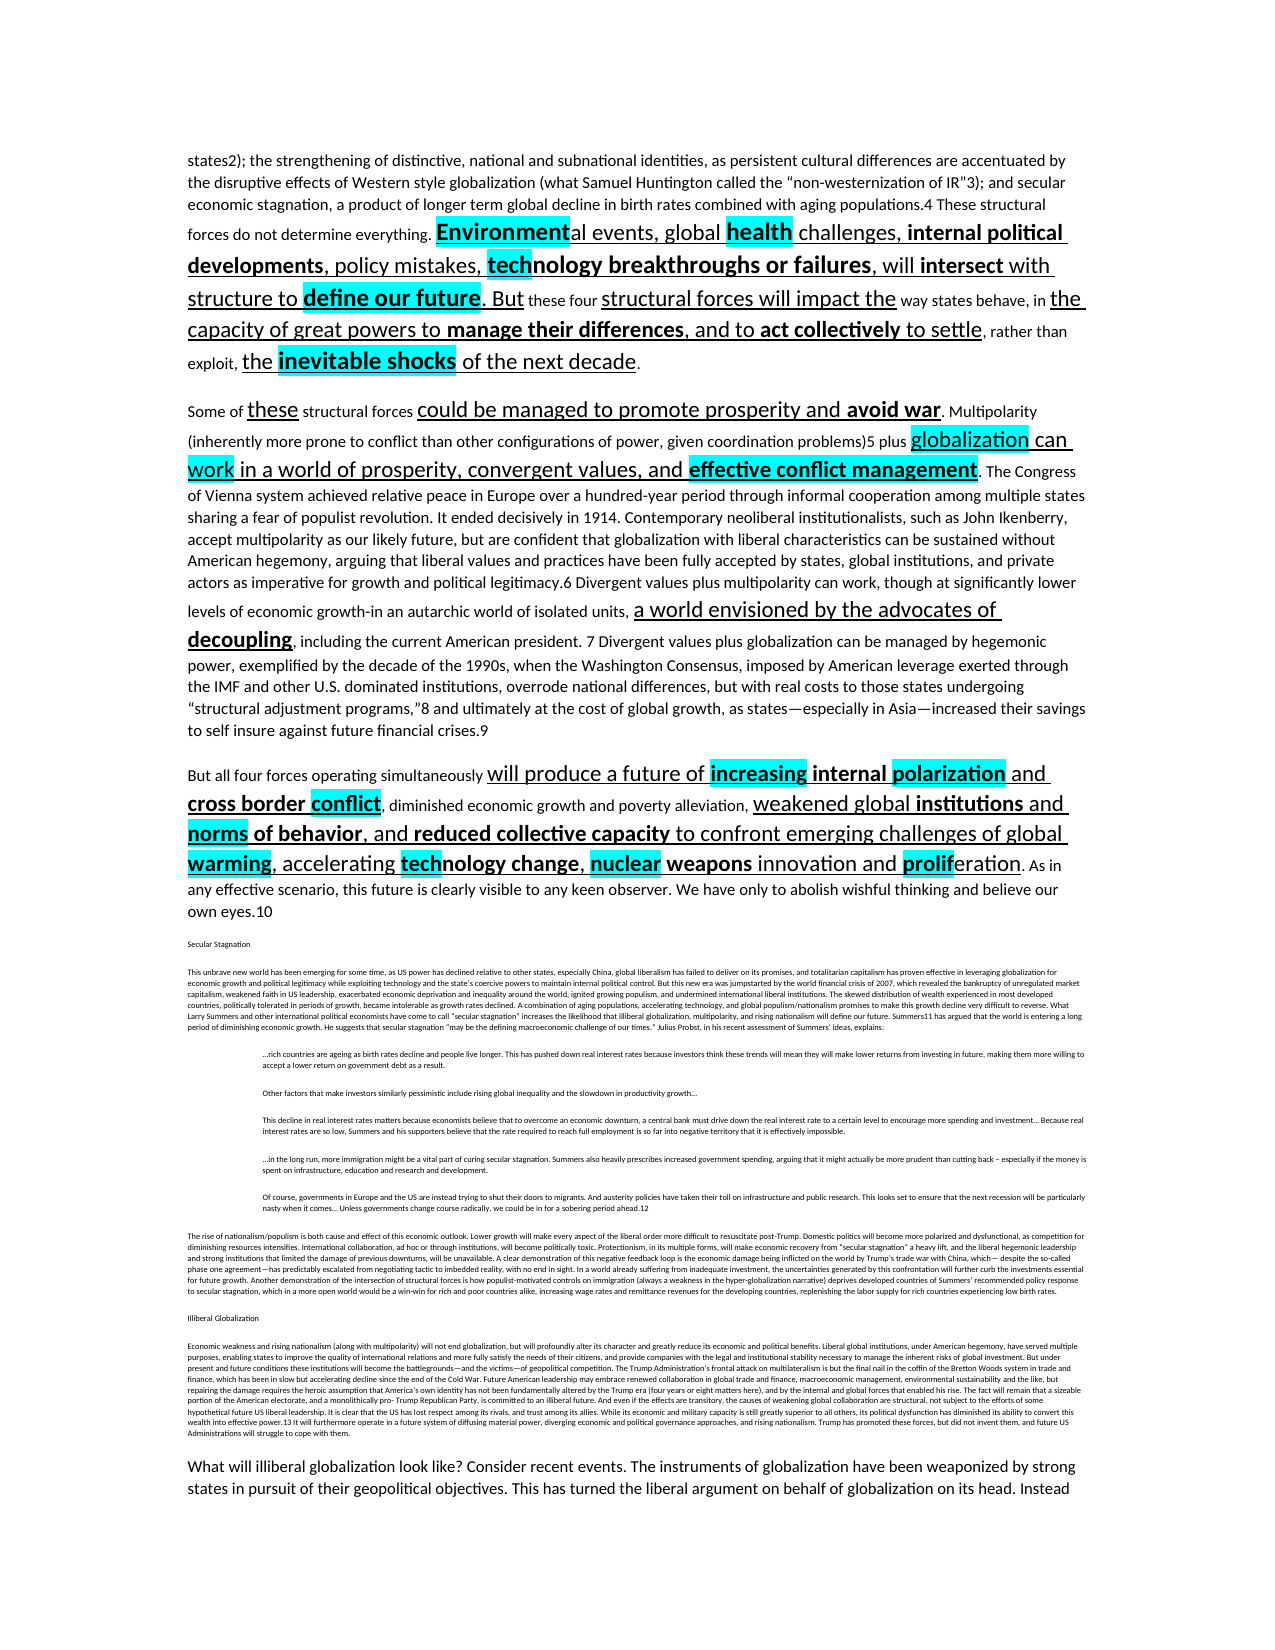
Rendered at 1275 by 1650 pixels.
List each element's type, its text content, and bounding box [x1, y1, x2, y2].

text …rich countries are ageing as birth rates decline and people live longer. This has pushed down real interest rates because investors think these trends will mean they will make lower returns from investing in future, making them more willing to accept a lower return on government debt as a result. [262, 1049, 1087, 1071]
text Some of these structural forces could be managed to promote prosperity and avoid war. Multipolarity (inherently more prone to conflict than other configurations of power, given coordination problems)5 plus globalization can work in a world of prosperity, convergent values, and effective conflict management. The Congress of Vienna system achieved relative peace in Europe over a hundred-year period through informal cooperation among multiple states sharing a fear of populist revolution. It ended decisively in 1914. Contemporary neoliberal institutionalists, such as John Ikenberry, accept multipolarity as our likely future, but are confident that globalization with liberal characteristics can be sustained without American hegemony, arguing that liberal values and practices have been fully accepted by states, global institutions, and private actors as imperative for growth and political legitimacy.6 Divergent values plus multipolarity can work, though at significantly lower levels of economic growth-in an autarchic world of isolated units, a world envisioned by the advocates of decoupling, including the current American president. 7 Divergent values plus globalization can be managed by hegemonic power, exemplified by the decade of the 1990s, when the Washington Consensus, imposed by American leverage exerted through the IMF and other U.S. dominated institutions, overrode national differences, but with real costs to those states undergoing “structural adjustment programs,”8 and ultimately at the cost of global growth, as states—especially in Asia—increased their savings to self insure against future financial crises.9 [187, 395, 1087, 741]
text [187, 150, 1087, 376]
text But all four forces operating simultaneously will produce a future of increasing internal polarization and cross border conflict, diminished economic growth and poverty alleviation, weakened global institutions and norms of behavior, and reduced collective capacity to confront emerging challenges of global warming, accelerating technology change, nuclear weapons innovation and proliferation. As in any effective scenario, this future is clearly visible to any keen observer. We have only to abolish wishful thinking and believe our own eyes.10 [187, 759, 1087, 921]
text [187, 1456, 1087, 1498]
